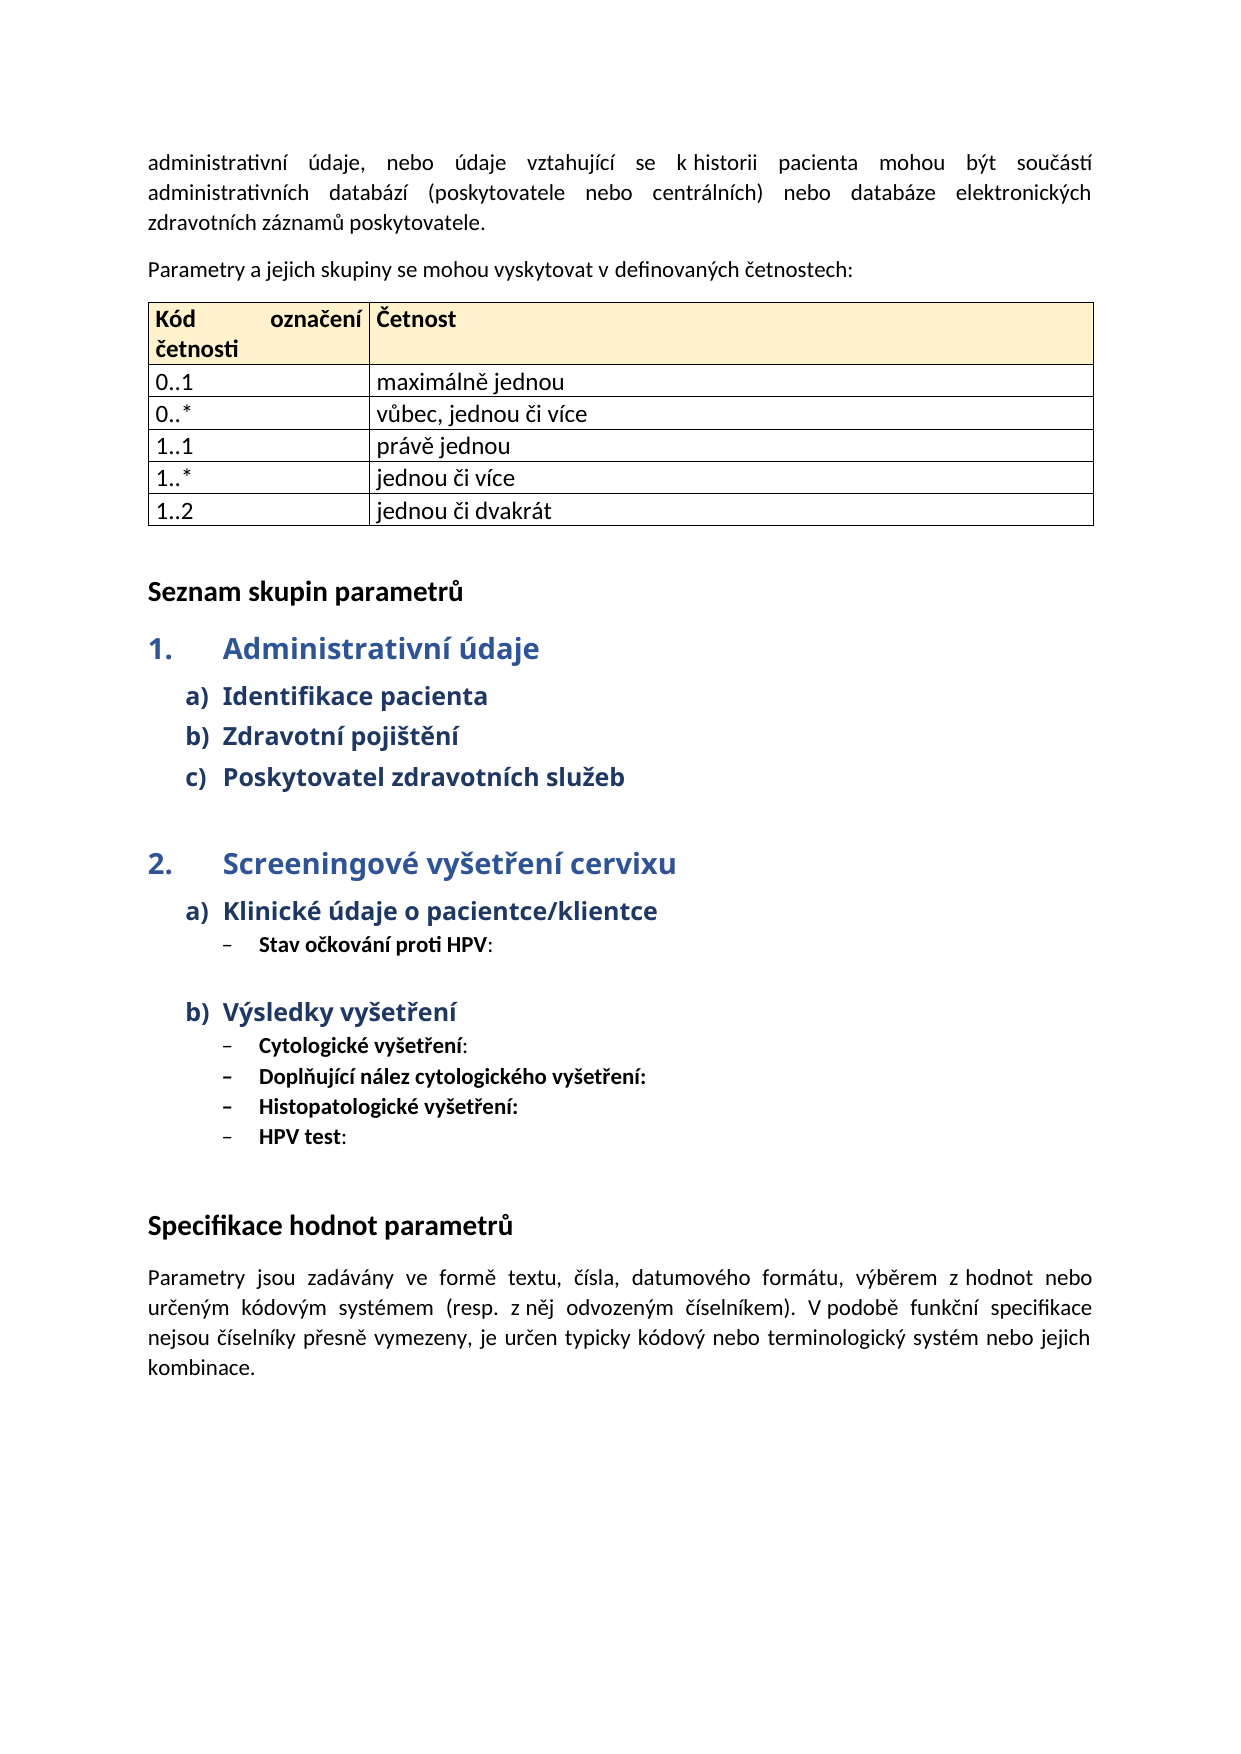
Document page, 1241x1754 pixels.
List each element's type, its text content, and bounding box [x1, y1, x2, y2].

text Parametry jsou zadávány ve formě textu, čísla, datumového formátu, výběrem z hodnot nebo určeným kódovým systémem (resp. z něj odvozeným číselníkem). V podobě funkční specifikace nejsou číselníky přesně vymezeny, je určen typicky kódový nebo terminologický systém nebo jejich kombinace. [148, 1263, 1093, 1381]
subtitle Klinické údaje o pacientce/klientce [185, 893, 1093, 927]
subtitle Poskytovatel zdravotních služeb [185, 760, 1093, 794]
table_cell jednou či více [370, 462, 1093, 493]
text Specifikace hodnot parametrů [148, 1207, 1093, 1243]
subtitle Výsledky vyšetření [185, 995, 1093, 1029]
text Seznam skupin parametrů [148, 573, 1093, 609]
text Parametry a jejich skupiny se mohou vyskytovat v definovaných četnostech: [148, 255, 1093, 283]
list Cytologické vyšetření: [221, 1032, 1093, 1059]
subtitle Identifikace pacienta [185, 678, 1093, 712]
list Stav očkování proti HPV: [221, 930, 1093, 958]
table_cell právě jednou [370, 430, 1093, 461]
table_header Četnost [370, 303, 1093, 364]
list Doplňující nález cytologického vyšetření: [221, 1062, 1093, 1090]
table_cell 0..* [149, 397, 369, 428]
table_cell 1..2 [149, 494, 369, 525]
table_cell maximálně jednou [370, 365, 1093, 396]
subtitle Administrativní údaje [148, 628, 1093, 668]
table_cell 0..1 [149, 365, 369, 396]
table_cell 1..1 [149, 430, 369, 461]
table_header Kód označení četnosti [149, 303, 369, 364]
table_cell vůbec, jednou či více [370, 397, 1093, 428]
subtitle Screeningové vyšetření cervixu [148, 844, 1093, 883]
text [148, 148, 1093, 236]
list Histopatologické vyšetření: [221, 1092, 1093, 1120]
list HPV test: [221, 1122, 1093, 1150]
table_cell 1..* [149, 462, 369, 493]
table_cell jednou či dvakrát [370, 494, 1093, 525]
subtitle Zdravotní pojištění [185, 719, 1093, 753]
